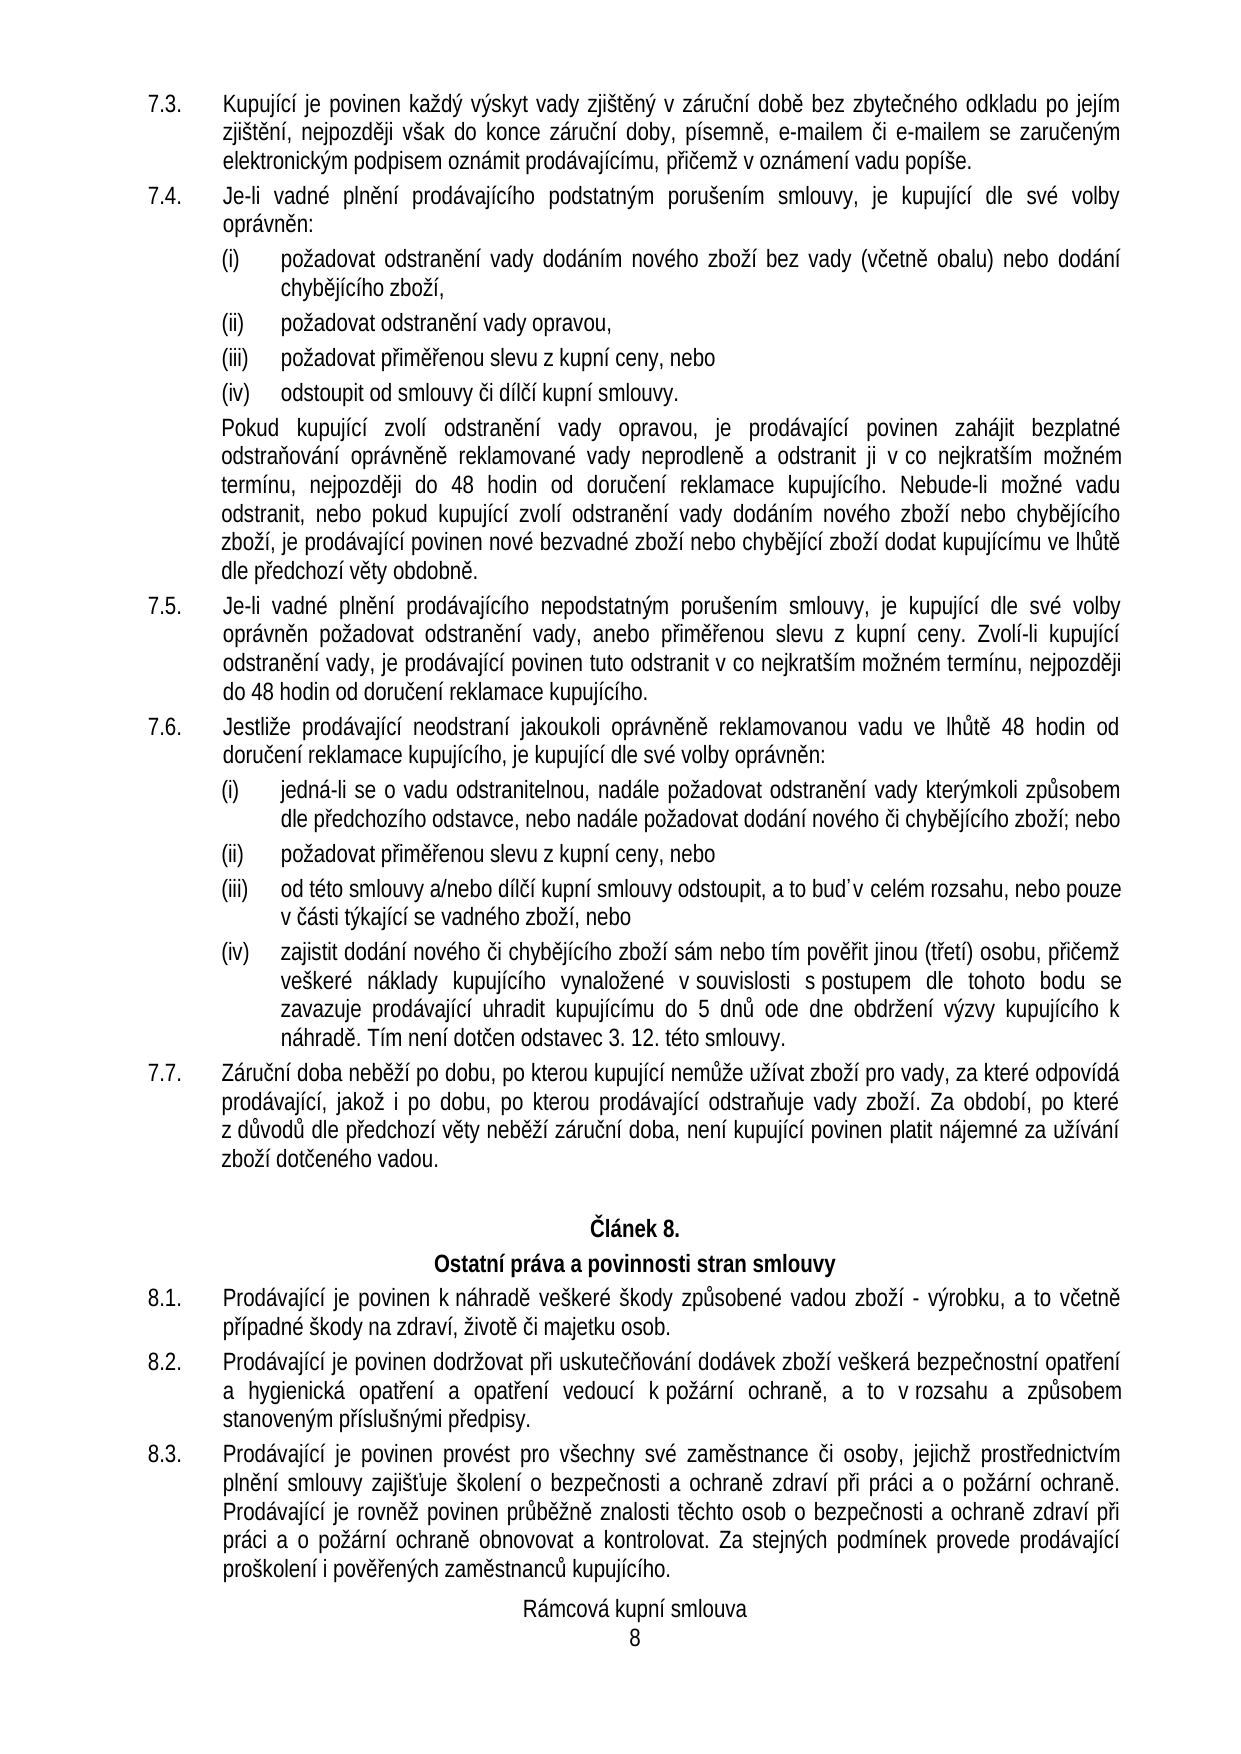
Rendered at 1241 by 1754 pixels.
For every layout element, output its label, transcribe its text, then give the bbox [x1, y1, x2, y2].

list Kupující je povinen každý výskyt vady zjištěný v záruční době bez zbytečného odkladu po jejím zjištění, nejpozději však do konce záruční doby, písemně, e-mailem či e-mailem se zaručeným elektronickým podpisem oznámit prodávajícímu, přičemž v oznámení vadu popíše. [148, 89, 1122, 174]
list Prodávající je povinen k náhradě veškeré škody způsobené vadou zboží - výrobku, a to včetně případné škody na zdraví, životě či majetku osob. [148, 1283, 1122, 1341]
list jedná-li se o vadu odstranitelnou, nadále požadovat odstranění vady kterýmkoli způsobem dle předchozího odstavce, nebo nadále požadovat dodání nového či chybějícího zboží; nebo [221, 775, 1122, 832]
list zajistit dodání nového či chybějícího zboží sám nebo tím pověřit jinou (třetí) osobu, přičemž veškeré náklady kupujícího vynaložené v souvislosti s postupem dle tohoto bodu se zavazuje prodávající uhradit kupujícímu do 5 dnů ode dne obdržení výzvy kupujícího k náhradě. Tím není dotčen odstavec 3. 12. této smlouvy. [221, 937, 1122, 1052]
text 7.7. Záruční doba neběží po dobu, po kterou kupující nemůže užívat zboží pro vady, za které odpovídá prodávající, jakož i po dobu, po kterou prodávající odstraňuje vady zboží. Za období, po které z důvodů dle předchozí věty neběží záruční doba, není kupující povinen platit nájemné za užívání zboží dotčeného vadou. [148, 1058, 1122, 1172]
list požadovat přiměřenou slevu z kupní ceny, nebo [221, 343, 1122, 371]
list Je-li vadné plnění prodávajícího podstatným porušením smlouvy, je kupující dle své volby oprávněn: [148, 181, 1122, 238]
text Článek 8. [148, 1214, 1122, 1242]
list požadovat odstranění vady opravou, [221, 308, 1122, 337]
list odstoupit od smlouvy či dílčí kupní smlouvy. [221, 378, 1122, 406]
list Jestliže prodávající neodstraní jakoukoli oprávněně reklamovanou vadu ve lhůtě 48 hodin od doručení reklamace kupujícího, je kupující dle své volby oprávněn: [148, 712, 1122, 769]
text Pokud kupující zvolí odstranění vady opravou, je prodávající povinen zahájit bezplatné odstraňování oprávněně reklamované vady neprodleně a odstranit ji v co nejkratším možném termínu, nejpozději do 48 hodin od doručení reklamace kupujícího. Nebude-li možné vadu odstranit, nebo pokud kupující zvolí odstranění vady dodáním nového zboží nebo chybějícího zboží, je prodávající povinen nové bezvadné zboží nebo chybějící zboží dodat kupujícímu ve lhůtě dle předchozí věty obdobně. [221, 413, 1122, 584]
list od této smlouvy a/nebo dílčí kupní smlouvy odstoupit, a to buď v celém rozsahu, nebo pouze v části týkající se vadného zboží, nebo [221, 873, 1122, 931]
text Ostatní práva a povinnosti stran smlouvy [148, 1248, 1122, 1277]
list Prodávající je povinen dodržovat při uskutečňování dodávek zboží veškerá bezpečnostní opatření a hygienická opatření a opatření vedoucí k požární ochraně, a to v rozsahu a způsobem stanoveným příslušnými předpisy. [148, 1347, 1122, 1433]
list Prodávající je povinen provést pro všechny své zaměstnance či osoby, jejichž prostřednictvím plnění smlouvy zajišťuje školení o bezpečnosti a ochraně zdraví při práci a o požární ochraně. Prodávající je rovněž povinen průběžně znalosti těchto osob o bezpečnosti a ochraně zdraví při práci a o požární ochraně obnovovat a kontrolovat. Za stejných podmínek provede prodávající proškolení i pověřených zaměstnanců kupujícího. [148, 1439, 1122, 1582]
list požadovat přiměřenou slevu z kupní ceny, nebo [221, 839, 1122, 867]
list požadovat odstranění vady dodáním nového zboží bez vady (včetně obalu) nebo dodání chybějícího zboží, [221, 244, 1122, 302]
list Je-li vadné plnění prodávajícího nepodstatným porušením smlouvy, je kupující dle své volby oprávněn požadovat odstranění vady, anebo přiměřenou slevu z kupní ceny. Zvolí-li kupující odstranění vady, je prodávající povinen tuto odstranit v co nejkratším možném termínu, nejpozději do 48 hodin od doručení reklamace kupujícího. [148, 591, 1122, 705]
